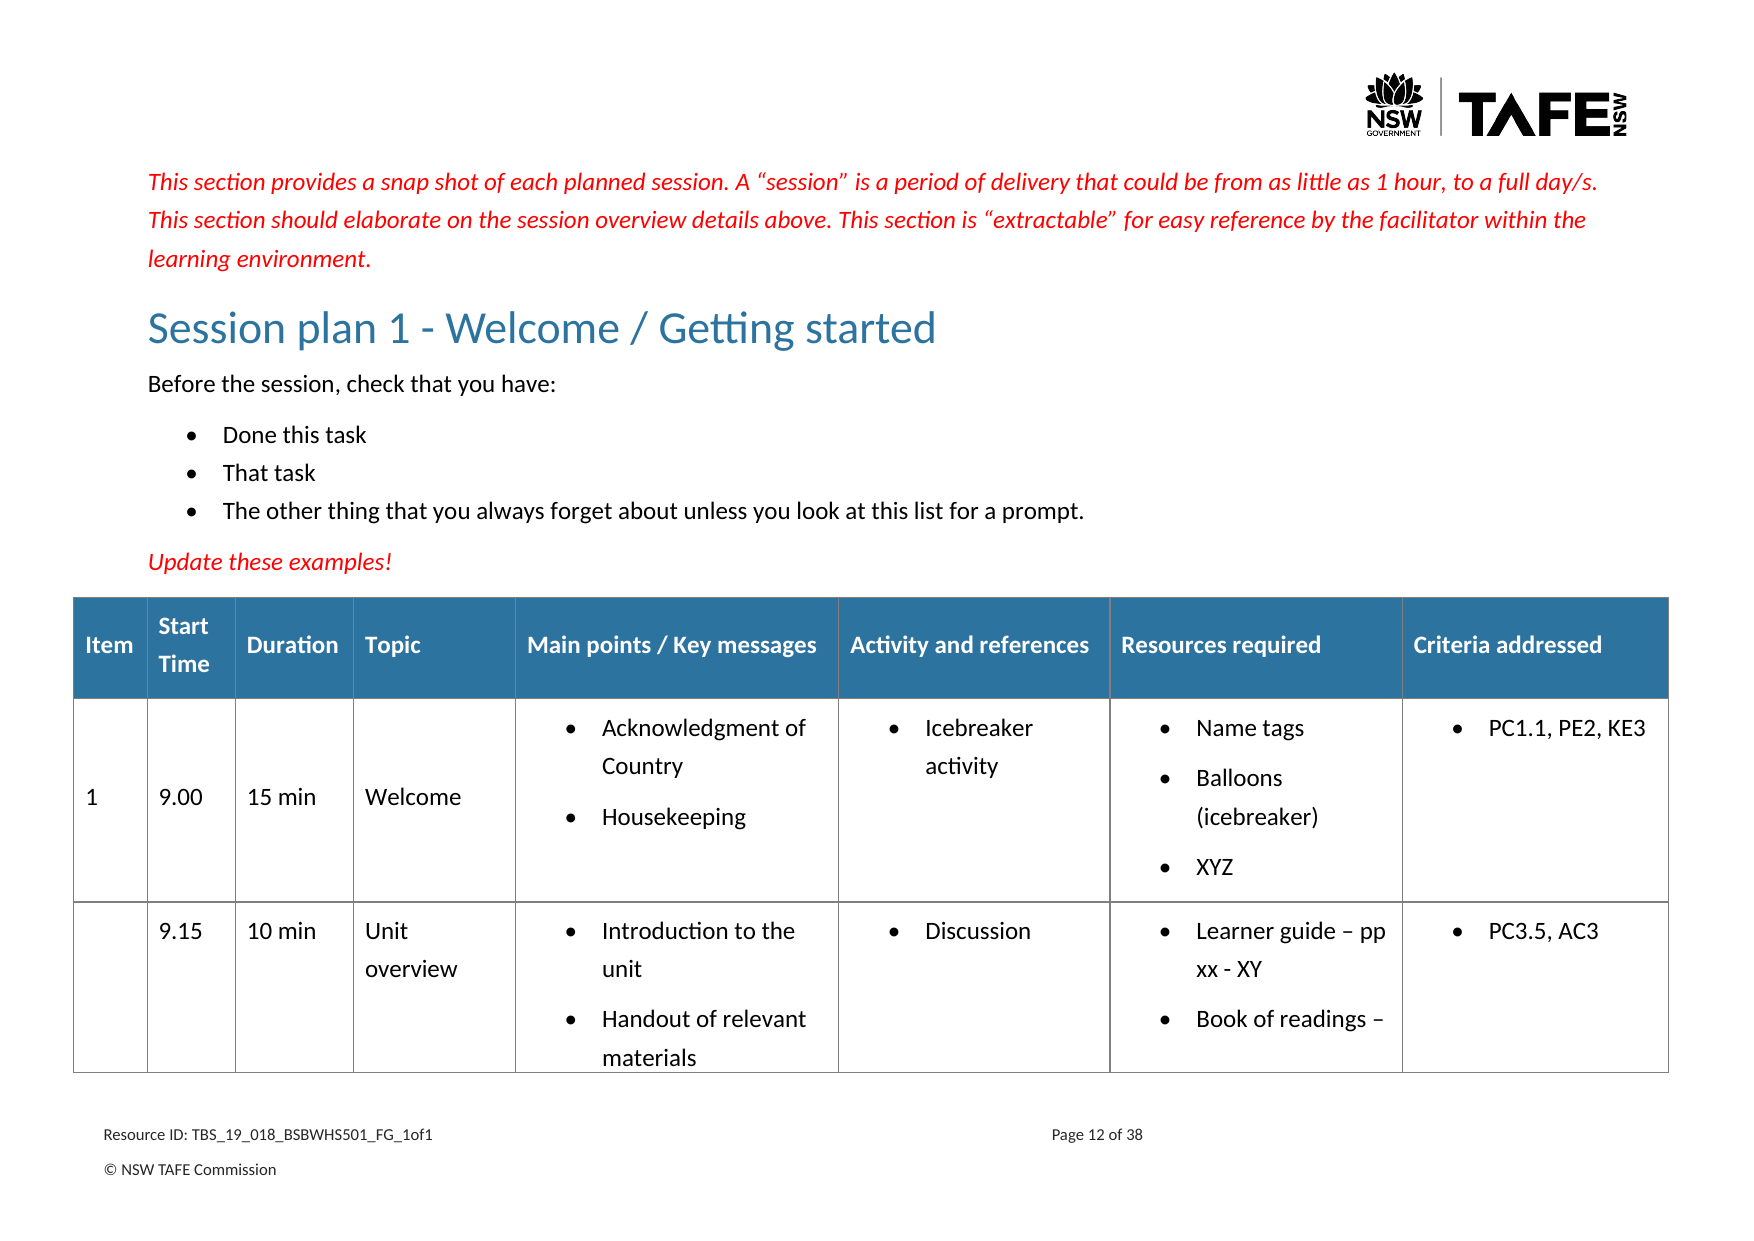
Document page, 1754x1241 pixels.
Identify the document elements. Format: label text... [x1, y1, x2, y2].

table_cell 15 min [236, 699, 353, 901]
table_cell Name tags Balloons (icebreaker) XYZ [1111, 699, 1402, 901]
table_header Activity and references [839, 598, 1109, 698]
table_header Resources required [1111, 598, 1402, 698]
table_cell Discussion [839, 903, 1109, 1072]
text Before the session, check that you have: [148, 368, 1606, 399]
picture [1365, 71, 1627, 137]
table_cell 10 min [236, 903, 353, 1072]
table_cell Introduction to the unit Handout of relevant materials [516, 903, 838, 1072]
list The other thing that you always forget about unless you look at this list for a prompt. [185, 495, 1606, 526]
table_cell Learner guide – pp xx - XY Book of readings – Ref#1 UAG [1111, 903, 1402, 1072]
table_header Item [74, 598, 147, 698]
subtitle Session plan 1 - Welcome / Getting started [148, 293, 1606, 356]
table_cell PC1.1, PE2, KE3 [1403, 699, 1668, 901]
text This section provides a snap shot of each planned session. A “session” is a period of delivery that could be from as little as 1 hour, to a full day/s. This section should elaborate on the session overview details above. This section is “extractable” for easy reference by the facilitator within the learning environment. [148, 167, 1606, 273]
table_cell [74, 903, 147, 1072]
table_cell 9.15 [148, 903, 235, 1072]
table_cell PC3.5, AC3 [1403, 903, 1668, 1072]
table_cell Unit overview [354, 903, 515, 1072]
table_cell Icebreaker activity [839, 699, 1109, 901]
table_cell Welcome [354, 699, 515, 901]
text Update these examples! [148, 546, 1606, 576]
table_cell 9.00 [148, 699, 235, 901]
table_cell Acknowledgment of Country Housekeeping [516, 699, 838, 901]
table_header Duration [236, 598, 353, 698]
table_header Criteria addressed [1403, 598, 1668, 698]
table_cell 1 [74, 699, 147, 901]
table_header Main points / Key messages [516, 598, 838, 698]
list Done this task [185, 419, 1606, 449]
table_header Topic [354, 598, 515, 698]
list That task [185, 457, 1606, 488]
table_header Start Time [148, 598, 235, 698]
